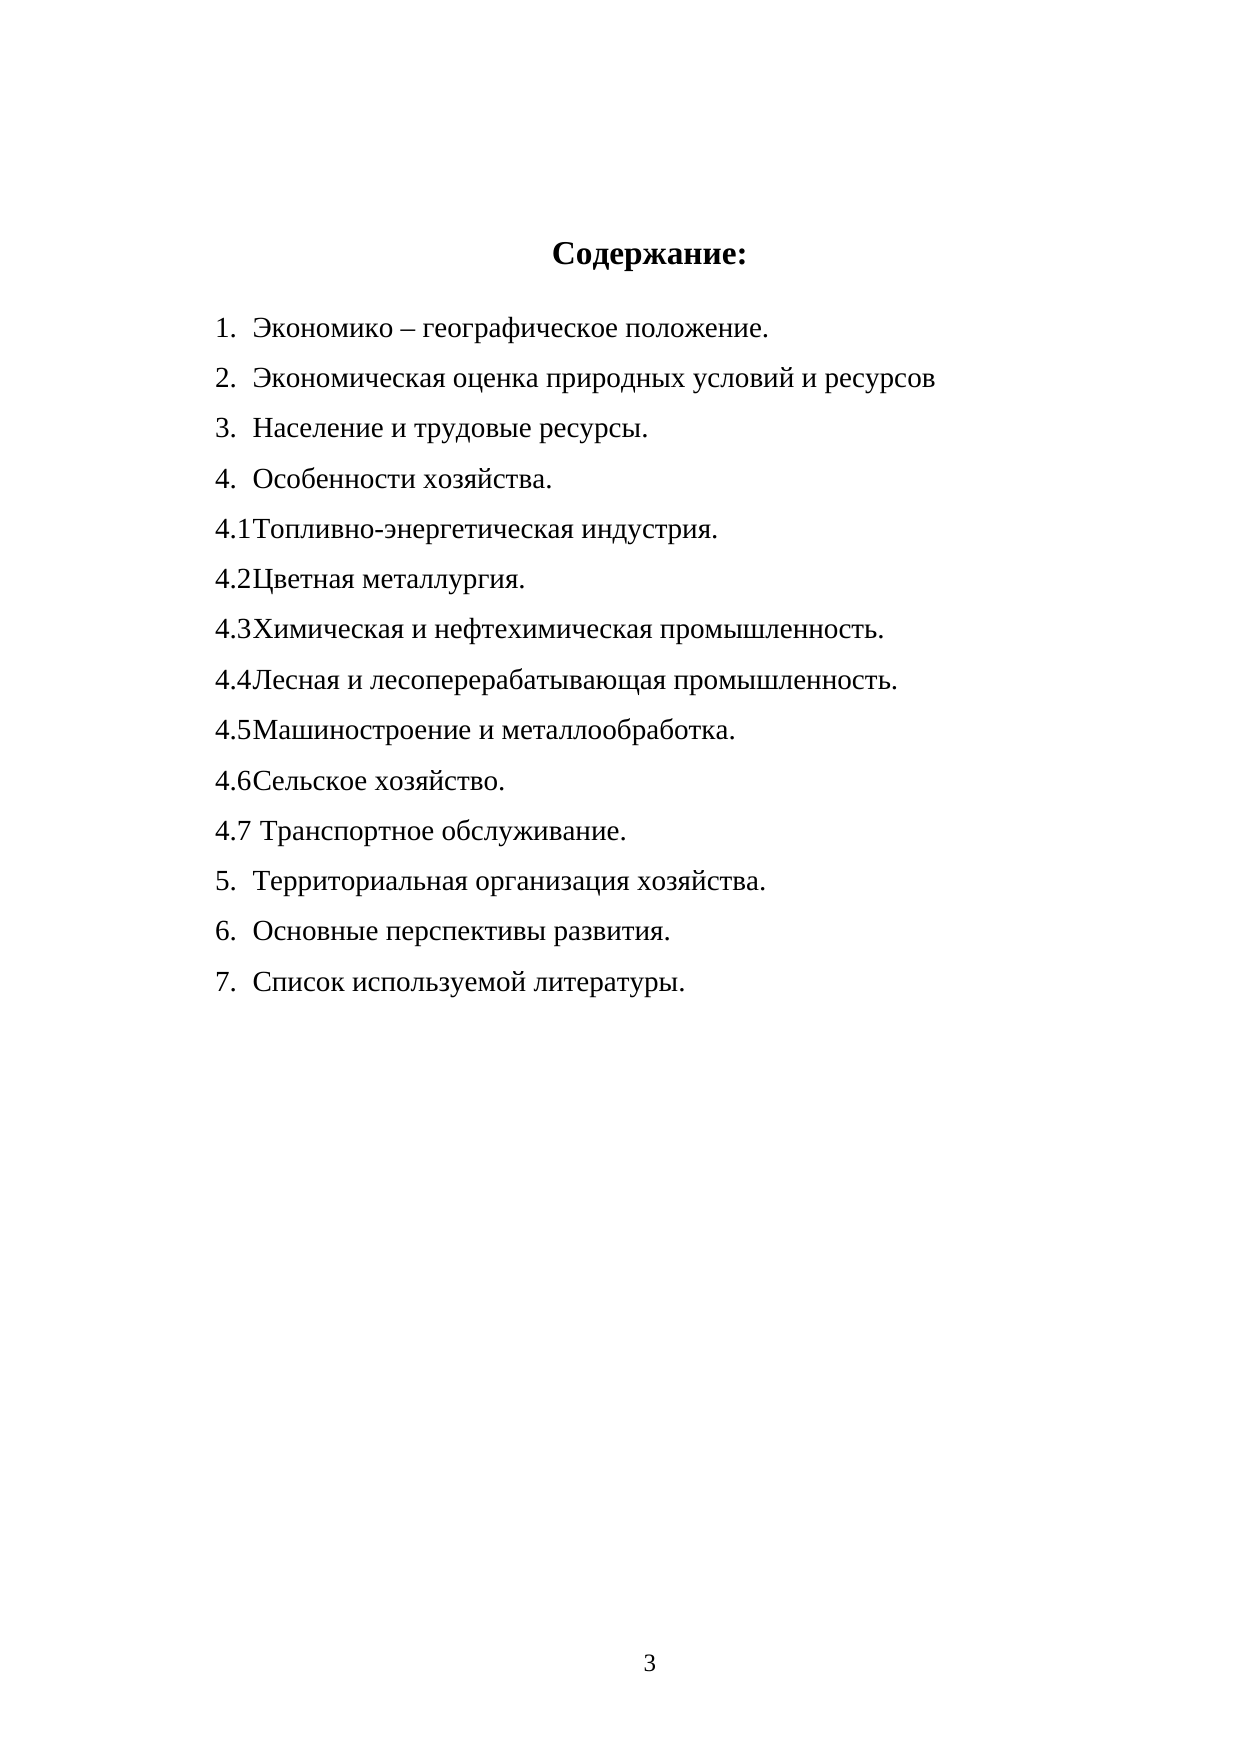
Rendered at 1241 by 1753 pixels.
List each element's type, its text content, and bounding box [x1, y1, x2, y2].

list Топливно-энергетическая индустрия. [215, 511, 1122, 544]
list Список используемой литературы. [215, 964, 1122, 997]
list Население и трудовые ресурсы. [215, 410, 1122, 444]
list Экономическая оценка природных условий и ресурсов [215, 360, 1122, 394]
list Экономико – географическое положение. [215, 310, 1122, 343]
list Особенности хозяйства. [215, 461, 1122, 494]
list Основные перспективы развития. [215, 913, 1122, 947]
list Машиностроение и металлообработка. [215, 712, 1122, 746]
text Содержание: [177, 233, 1122, 271]
list Сельское хозяйство. [215, 763, 1122, 796]
list Цветная металлургия. [215, 561, 1122, 595]
list Лесная и лесоперерабатывающая промышленность. [215, 662, 1122, 696]
list Химическая и нефтехимическая промышленность. [215, 612, 1122, 645]
list Транспортное обслуживание. [215, 813, 1122, 846]
list Территориальная организация хозяйства. [215, 863, 1122, 897]
